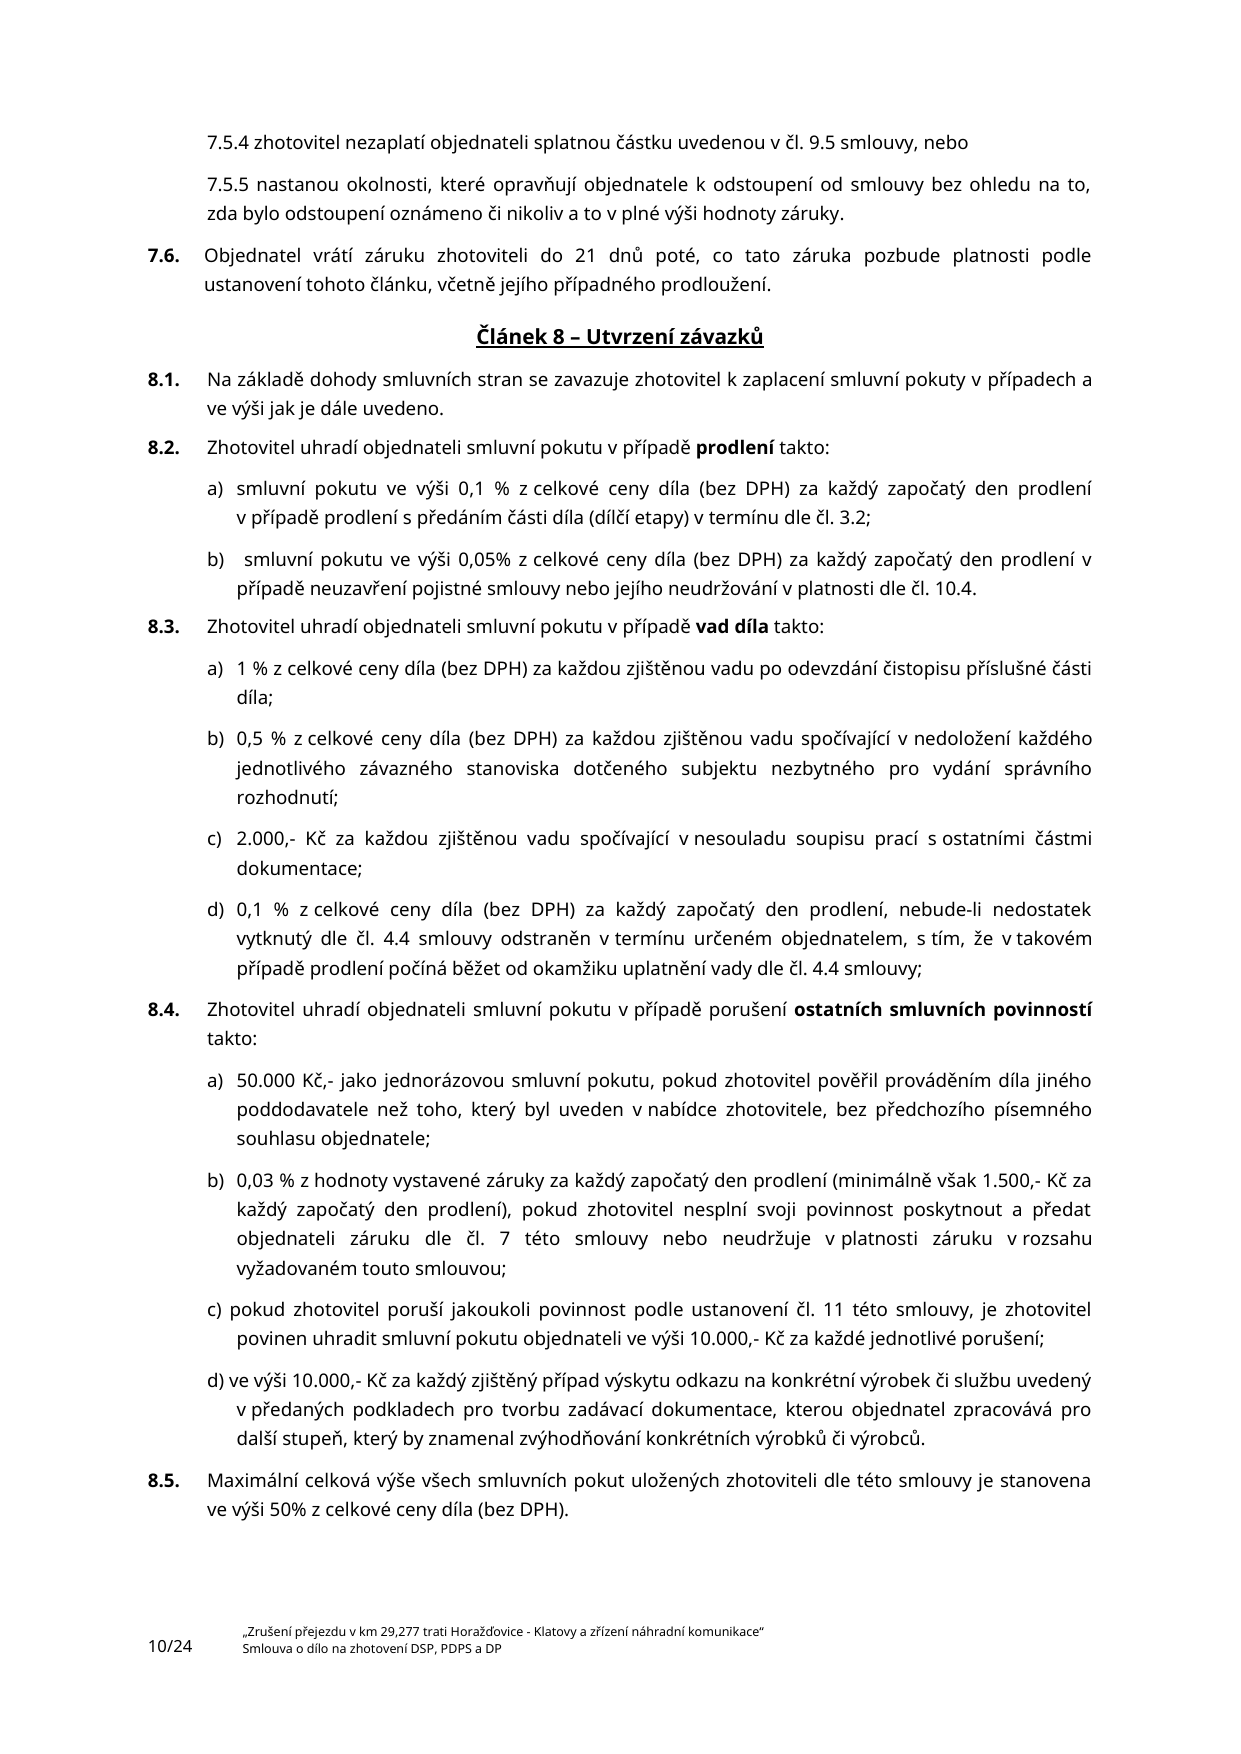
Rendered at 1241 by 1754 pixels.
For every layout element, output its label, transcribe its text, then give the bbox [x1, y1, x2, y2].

text c) pokud zhotovitel poruší jakoukoli povinnost podle ustanovení čl. 11 této smlouvy, je zhotovitel povinen uhradit smluvní pokutu objednateli ve výši 10.000,- Kč za každé jednotlivé porušení; [207, 1293, 1092, 1352]
subtitle 8.4. Zhotovitel uhradí objednateli smluvní pokutu v případě porušení ostatních smluvních povinností takto: [148, 993, 1092, 1052]
subtitle Článek 8 – Utvrzení závazků [148, 322, 1092, 351]
text a) 50.000 Kč,- jako jednorázovou smluvní pokutu, pokud zhotovitel pověřil prováděním díla jiného poddodavatele než toho, který byl uveden v nabídce zhotovitele, bez předchozího písemného souhlasu objednatele; [207, 1064, 1092, 1152]
text c) 2.000,- Kč za každou zjištěnou vadu spočívající v nesouladu soupisu prací s ostatními částmi dokumentace; [207, 822, 1092, 881]
text d) ve výši 10.000,- Kč za každý zjištěný případ výskytu odkazu na konkrétní výrobek či službu uvedený v předaných podkladech pro tvorbu zadávací dokumentace, kterou objednatel zpracovává pro další stupeň, který by znamenal zvýhodňování konkrétních výrobků či výrobců. [207, 1364, 1092, 1452]
text b) 0,03 % z hodnoty vystavené záruky za každý započatý den prodlení (minimálně však 1.500,- Kč za každý započatý den prodlení), pokud zhotovitel nesplní svoji povinnost poskytnout a předat objednateli záruku dle čl. 7 této smlouvy nebo neudržuje v platnosti záruku v rozsahu vyžadovaném touto smlouvou; [207, 1164, 1092, 1281]
text a) smluvní pokutu ve výši 0,1 % z celkové ceny díla (bez DPH) za každý započatý den prodlení v případě prodlení s předáním části díla (dílčí etapy) v termínu dle čl. 3.2; [207, 472, 1092, 530]
subtitle 8.2. Zhotovitel uhradí objednateli smluvní pokutu v případě prodlení takto: [148, 434, 1092, 459]
text 7.5.5 nastanou okolnosti, které opravňují objednatele k odstoupení od smlouvy bez ohledu na to, zda bylo odstoupení oznámeno či nikoliv a to v plné výši hodnoty záruky. [74, 168, 1092, 226]
text a) 1 % z celkové ceny díla (bez DPH) za každou zjištěnou vadu po odevzdání čistopisu příslušné části díla; [207, 652, 1092, 710]
text 8.1. Na základě dohody smluvních stran se zavazuje zhotovitel k zaplacení smluvní pokuty v případech a ve výši jak je dále uvedeno. [148, 363, 1092, 421]
text b) 0,5 % z celkové ceny díla (bez DPH) za každou zjištěnou vadu spočívající v nedoložení každého jednotlivého závazného stanoviska dotčeného subjektu nezbytného pro vydání správního rozhodnutí; [207, 722, 1092, 810]
subtitle 8.3. Zhotovitel uhradí objednateli smluvní pokutu v případě vad díla takto: [148, 614, 1092, 639]
text d) 0,1 % z celkové ceny díla (bez DPH) za každý započatý den prodlení, nebude-li nedostatek vytknutý dle čl. 4.4 smlouvy odstraněn v termínu určeném objednatelem, s tím, že v takovém případě prodlení počíná běžet od okamžiku uplatnění vady dle čl. 4.4 smlouvy; [207, 893, 1092, 981]
text 8.5. Maximální celková výše všech smluvních pokut uložených zhotoviteli dle této smlouvy je stanovena ve výši 50% z celkové ceny díla (bez DPH). [148, 1464, 1092, 1522]
text 7.5.4 zhotovitel nezaplatí objednateli splatnou částku uvedenou v čl. 9.5 smlouvy, nebo [148, 126, 1092, 156]
text b) smluvní pokutu ve výši 0,05% z celkové ceny díla (bez DPH) za každý započatý den prodlení v případě neuzavření pojistné smlouvy nebo jejího neudržování v platnosti dle čl. 10.4. [207, 543, 1092, 601]
text 7.6. Objednatel vrátí záruku zhotoviteli do 21 dnů poté, co tato záruka pozbude platnosti podle ustanovení tohoto článku, včetně jejího případného prodloužení. [148, 239, 1092, 297]
